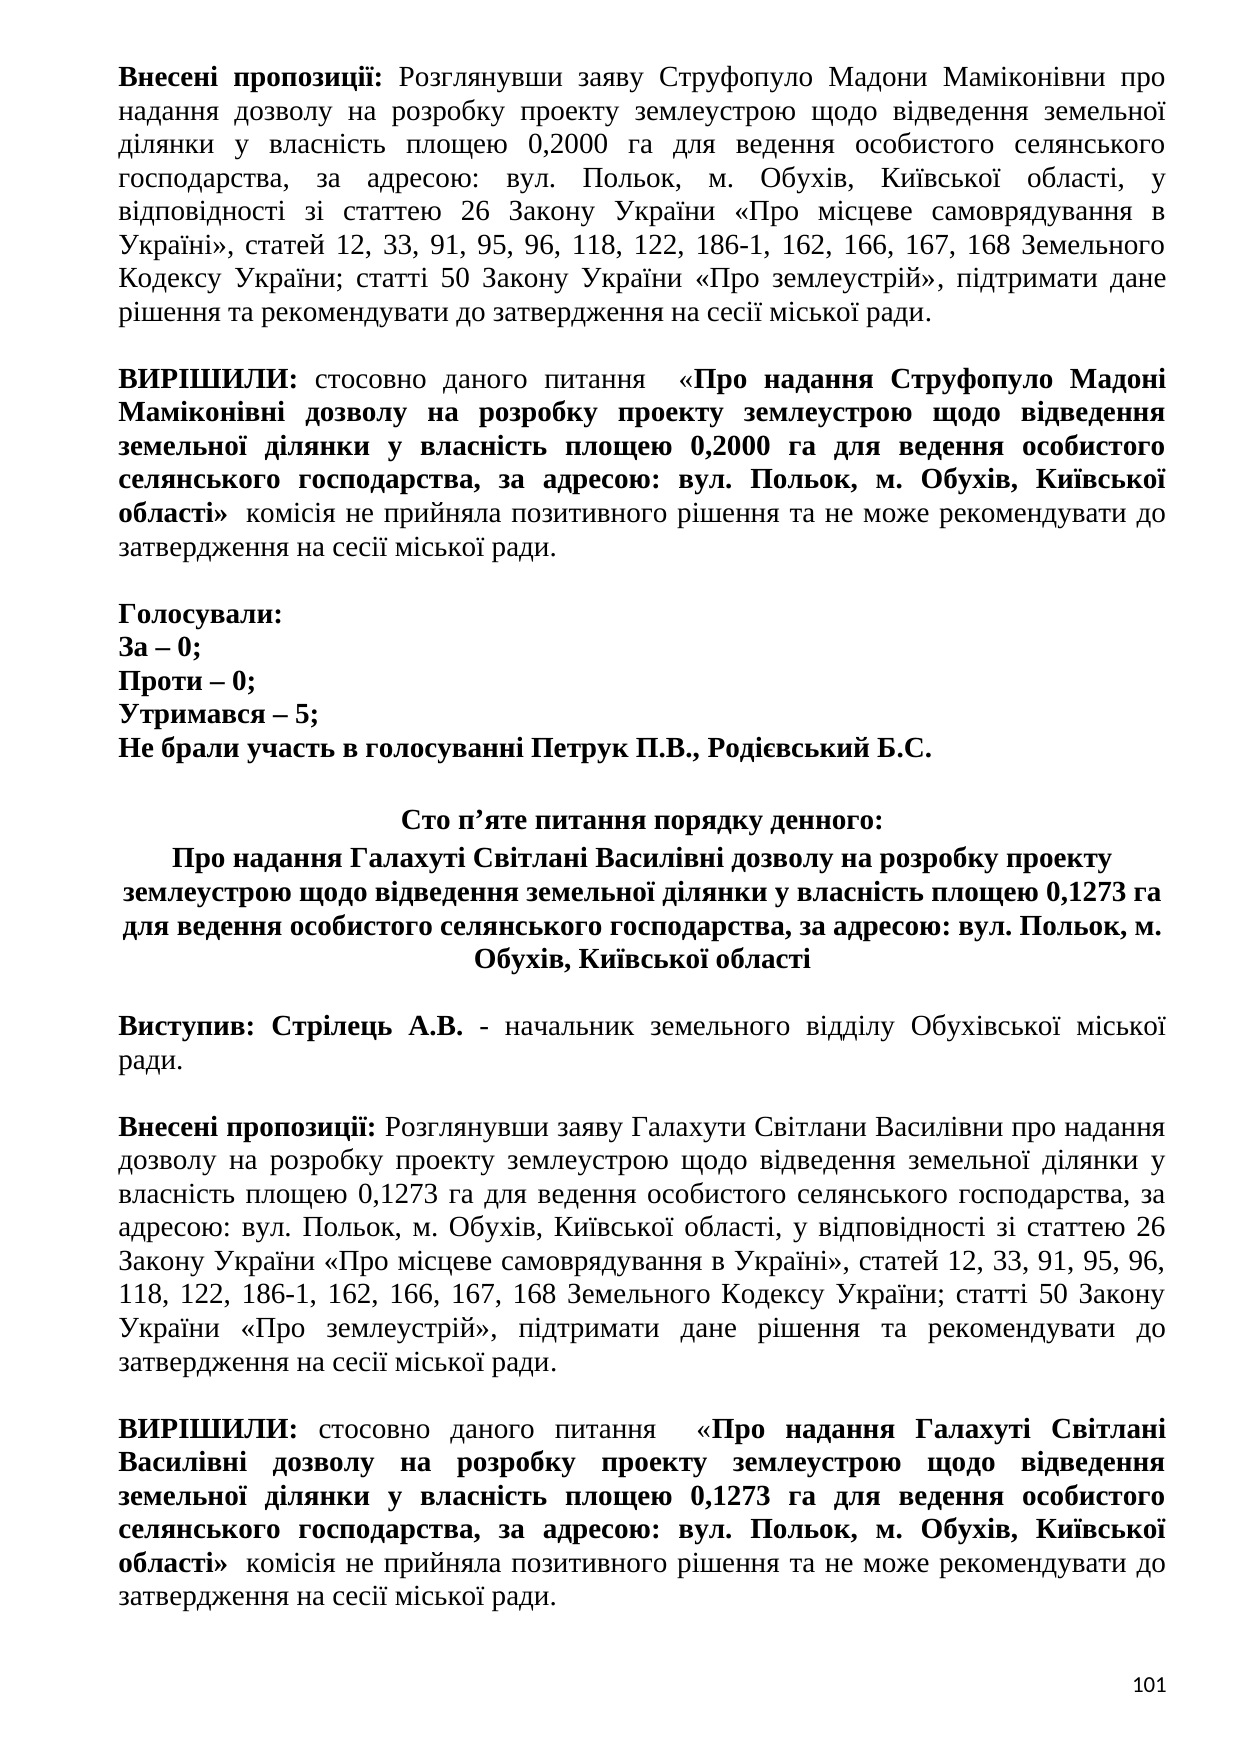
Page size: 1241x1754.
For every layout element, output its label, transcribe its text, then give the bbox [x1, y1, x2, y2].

text Проти – 0; [118, 663, 1167, 696]
text Про надання Галахуті Світлані Василівні дозволу на розробку проекту землеустрою щодо відведення земельної ділянки у власність площею 0,1273 га для ведення особистого селянського господарства, за адресою: вул. Польок, м. Обухів, Київської області [118, 841, 1167, 975]
text ВИРІШИЛИ: стосовно даного питання «Про надання Галахуті Світлані Василівні дозволу на розробку проекту землеустрою щодо відведення земельної ділянки у власність площею 0,1273 га для ведення особистого селянського господарства, за адресою: вул. Польок, м. Обухів, Київської області» комісія не прийняла позитивного рішення та не може рекомендувати до затвердження на сесії міської ради. [118, 1411, 1167, 1612]
text Голосували: [118, 596, 1167, 629]
text Виступив: Стрілець А.В. - начальник земельного відділу Обухівської міської ради. [118, 1008, 1167, 1075]
text Не брали участь в голосуванні Петрук П.В., Родієвський Б.С. [118, 730, 1167, 763]
list Внесені пропозиції: Розглянувши заяву Струфопуло Мадони Маміконівни про надання дозволу на розробку проекту землеустрою щодо відведення земельної ділянки у власність площею 0,2000 га для ведення особистого селянського господарства, за адресою: вул. Польок, м. Обухів, Київської області, у відповідності зі статтею 26 Закону України «Про місцеве самоврядування в Україні», статей 12, 33, 91, 95, 96, 118, 122, 186-1, 162, 166, 167, 168 Земельного Кодексу України; статті 50 Закону України «Про землеустрій», підтримати дане рішення та рекомендувати до затвердження на сесії міської ради. [118, 59, 1167, 327]
text Сто п’яте питання порядку денного: [118, 802, 1167, 836]
text За – 0; [118, 629, 1167, 663]
text ВИРІШИЛИ: стосовно даного питання «Про надання Струфопуло Мадоні Маміконівні дозволу на розробку проекту землеустрою щодо відведення земельної ділянки у власність площею 0,2000 га для ведення особистого селянського господарства, за адресою: вул. Польок, м. Обухів, Київської області» комісія не прийняла позитивного рішення та не може рекомендувати до затвердження на сесії міської ради. [118, 361, 1167, 562]
text Утримався – 5; [118, 696, 1167, 730]
list Внесені пропозиції: Розглянувши заяву Галахути Світлани Василівни про надання дозволу на розробку проекту землеустрою щодо відведення земельної ділянки у власність площею 0,1273 га для ведення особистого селянського господарства, за адресою: вул. Польок, м. Обухів, Київської області, у відповідності зі статтею 26 Закону України «Про місцеве самоврядування в Україні», статей 12, 33, 91, 95, 96, 118, 122, 186-1, 162, 166, 167, 168 Земельного Кодексу України; статті 50 Закону України «Про землеустрій», підтримати дане рішення та рекомендувати до затвердження на сесії міської ради. [118, 1109, 1167, 1377]
